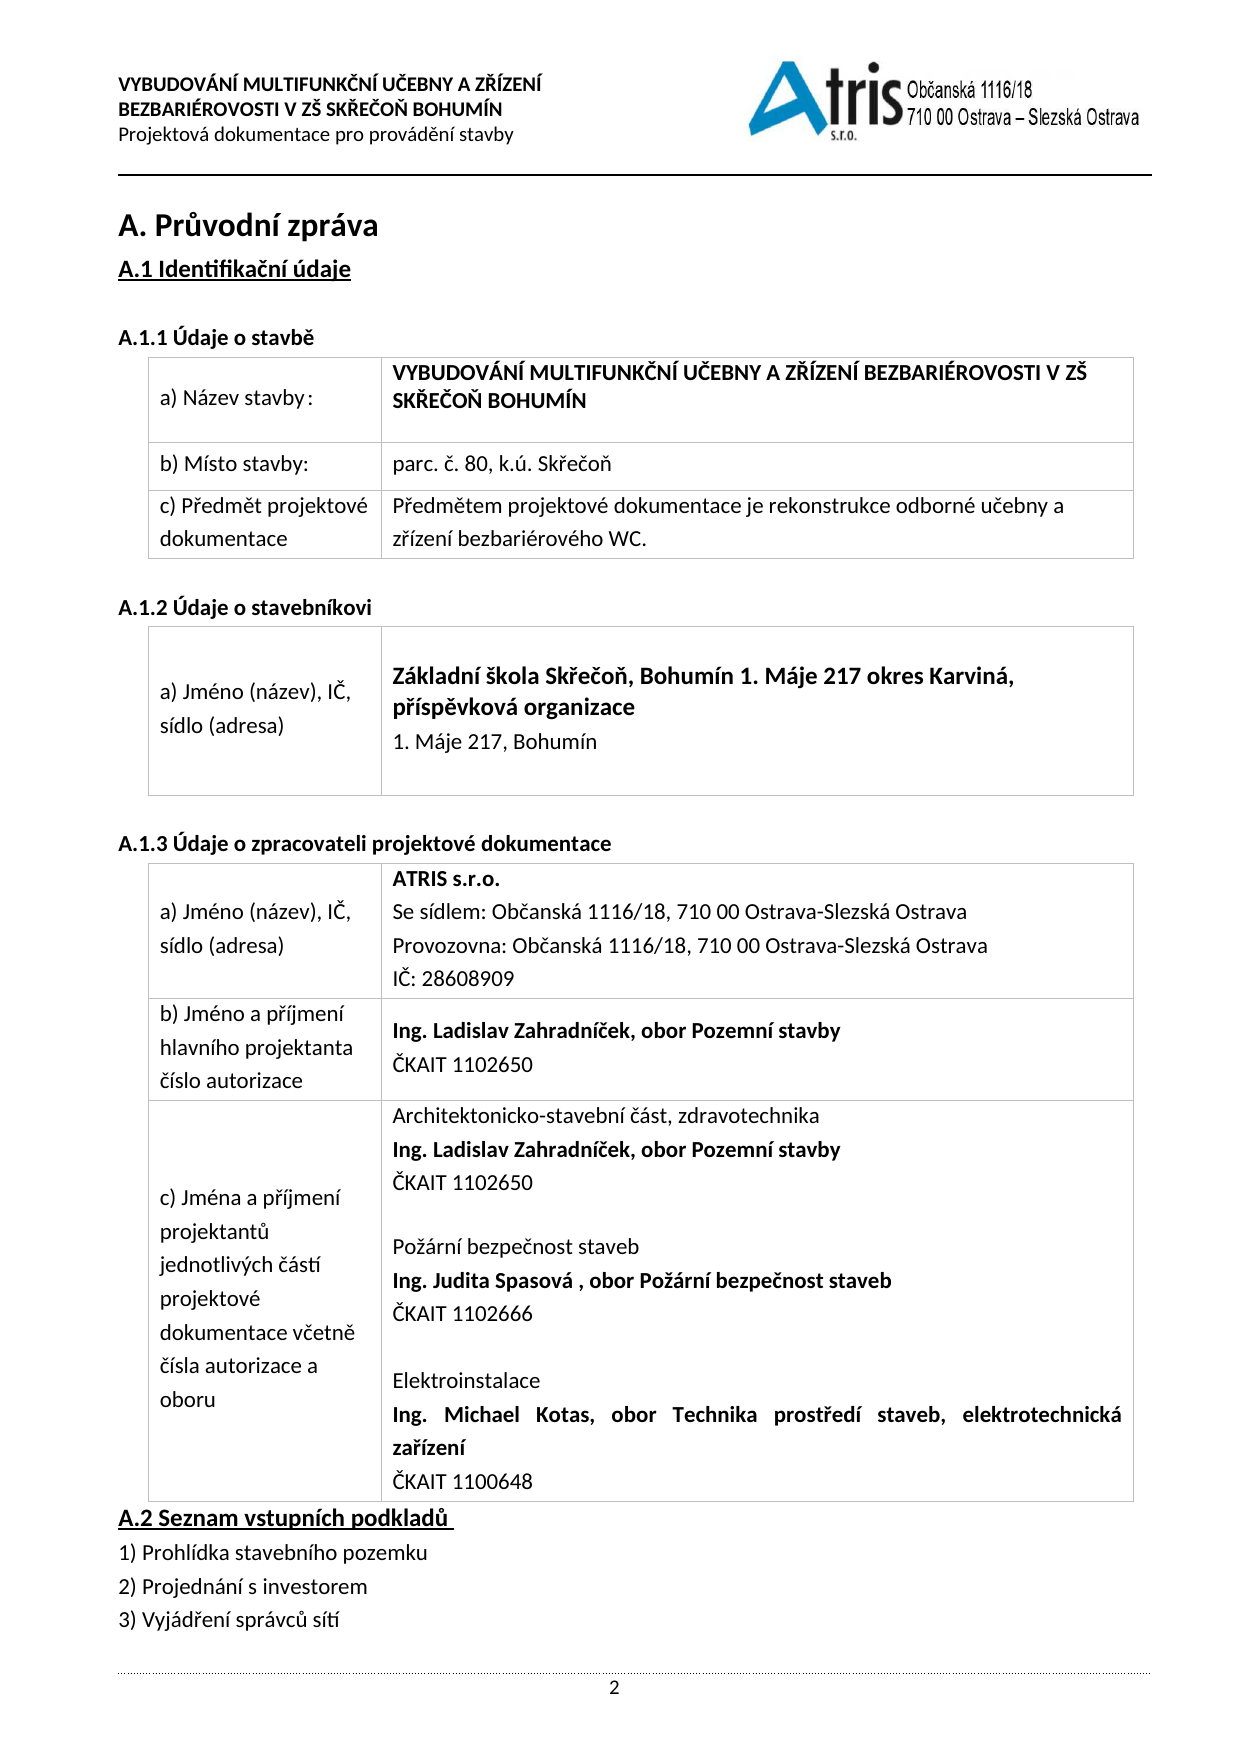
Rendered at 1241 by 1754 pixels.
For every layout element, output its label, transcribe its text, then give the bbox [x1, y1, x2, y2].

table_header Základní škola Skřečoň, Bohumín 1. Máje 217 okres Karviná, příspěvková organizace 1. Máje 217, Bohumín [382, 627, 1133, 795]
text A.1 Identifikační údaje [118, 253, 1152, 284]
table_cell Ing. Ladislav Zahradníček, obor Pozemní stavby ČKAIT 1102650 [382, 999, 1133, 1100]
text A. Průvodní zpráva [118, 204, 1152, 245]
table_cell Předmětem projektové dokumentace je rekonstrukce odborné učebny a zřízení bezbariérového WC. [382, 491, 1133, 558]
text 1) Prohlídka stavebního pozemku [118, 1538, 1152, 1566]
table_cell b) Jméno a příjmení hlavního projektanta číslo autorizace [149, 999, 381, 1100]
table_header ATRIS s.r.o. Se sídlem: Občanská 1116/18, 710 00 Ostrava-Slezská Ostrava Provozovna: Občanská 1116/18, 710 00 Ostrava-Slezská Ostrava IČ: 28608909 [382, 864, 1133, 998]
table_header a) Jméno (název), IČ, sídlo (adresa) [149, 864, 381, 998]
table_cell c) Jména a příjmení projektantů jednotlivých částí projektové dokumentace včetně čísla autorizace a oboru [149, 1101, 381, 1501]
text A.1.1 Údaje o stavbě [118, 323, 1152, 351]
text A.1.3 Údaje o zpracovateli projektové dokumentace [118, 829, 1152, 857]
table_cell c) Předmět projektové dokumentace [149, 491, 381, 558]
text A.2 Seznam vstupních podkladů [118, 1502, 1152, 1532]
table_cell b) Místo stavby: [149, 443, 381, 490]
table_cell Architektonicko-stavební část, zdravotechnika Ing. Ladislav Zahradníček, obor Pozemní stavby ČKAIT 1102650 Požární bezpečnost staveb Ing. Judita Spasová , obor Požární bezpečnost staveb ČKAIT 1102666 Elektroinstalace Ing. Michael Kotas, obor Technika prostředí staveb, elektrotechnická zařízení ČKAIT 1100648 [382, 1101, 1133, 1501]
table_header VYBUDOVÁNÍ MULTIFUNKČNÍ UČEBNY A ZŘÍZENÍ BEZBARIÉROVOSTI V ZŠ SKŘEČOŇ BOHUMÍN [382, 358, 1133, 442]
text 3) Vyjádření správců sítí [118, 1606, 1152, 1633]
text 2) Projednání s investorem [118, 1572, 1152, 1600]
picture [746, 56, 1141, 142]
table_header a) Název stavby : [149, 358, 381, 442]
text A.1.2 Údaje o stavebníkovi [118, 593, 1152, 621]
table_header a) Jméno (název), IČ, sídlo (adresa) [149, 627, 381, 795]
table_cell parc. č. 80, k.ú. Skřečoň [382, 443, 1133, 490]
